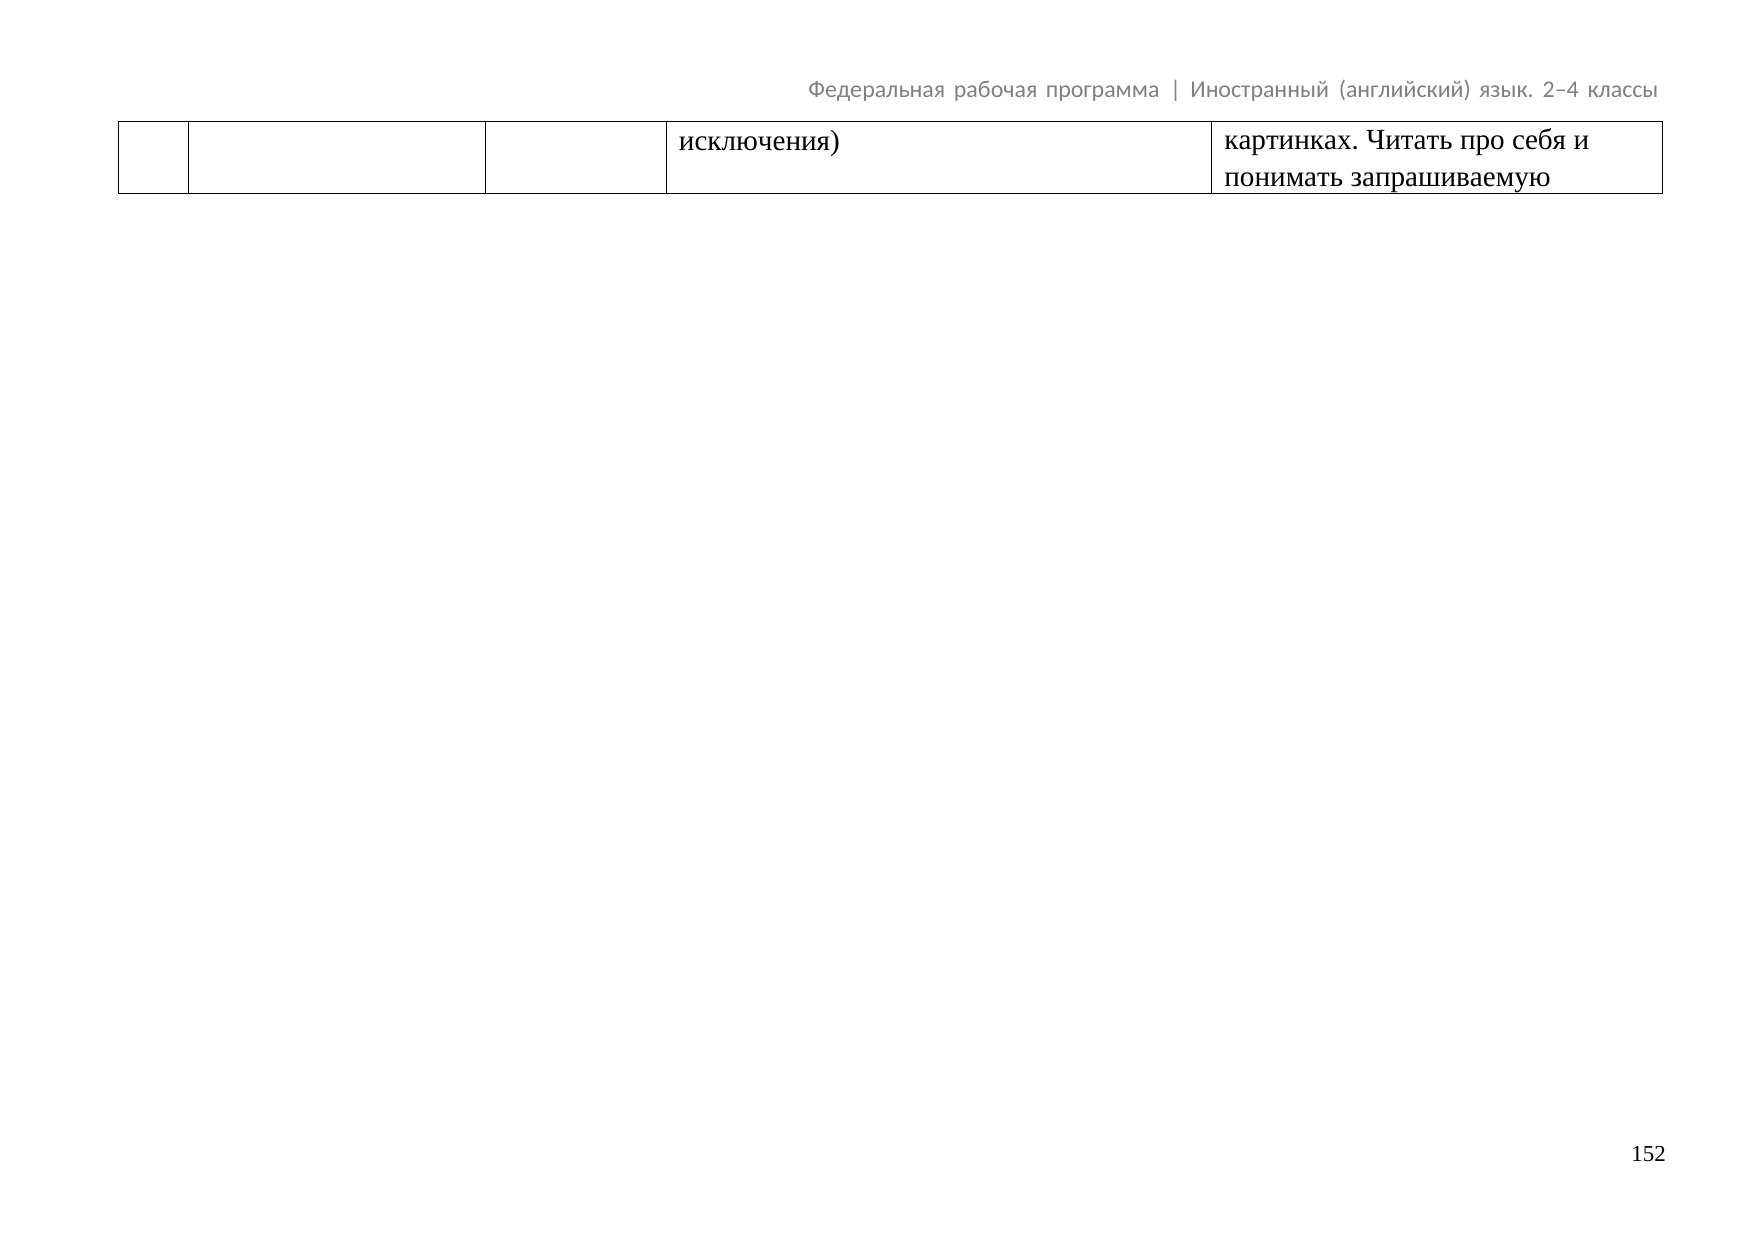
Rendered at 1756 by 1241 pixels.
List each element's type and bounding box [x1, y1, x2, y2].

table_header [119, 122, 188, 193]
table_header [189, 122, 485, 193]
table_header [1212, 122, 1662, 193]
table_header [486, 122, 666, 193]
table_header [667, 122, 1211, 193]
